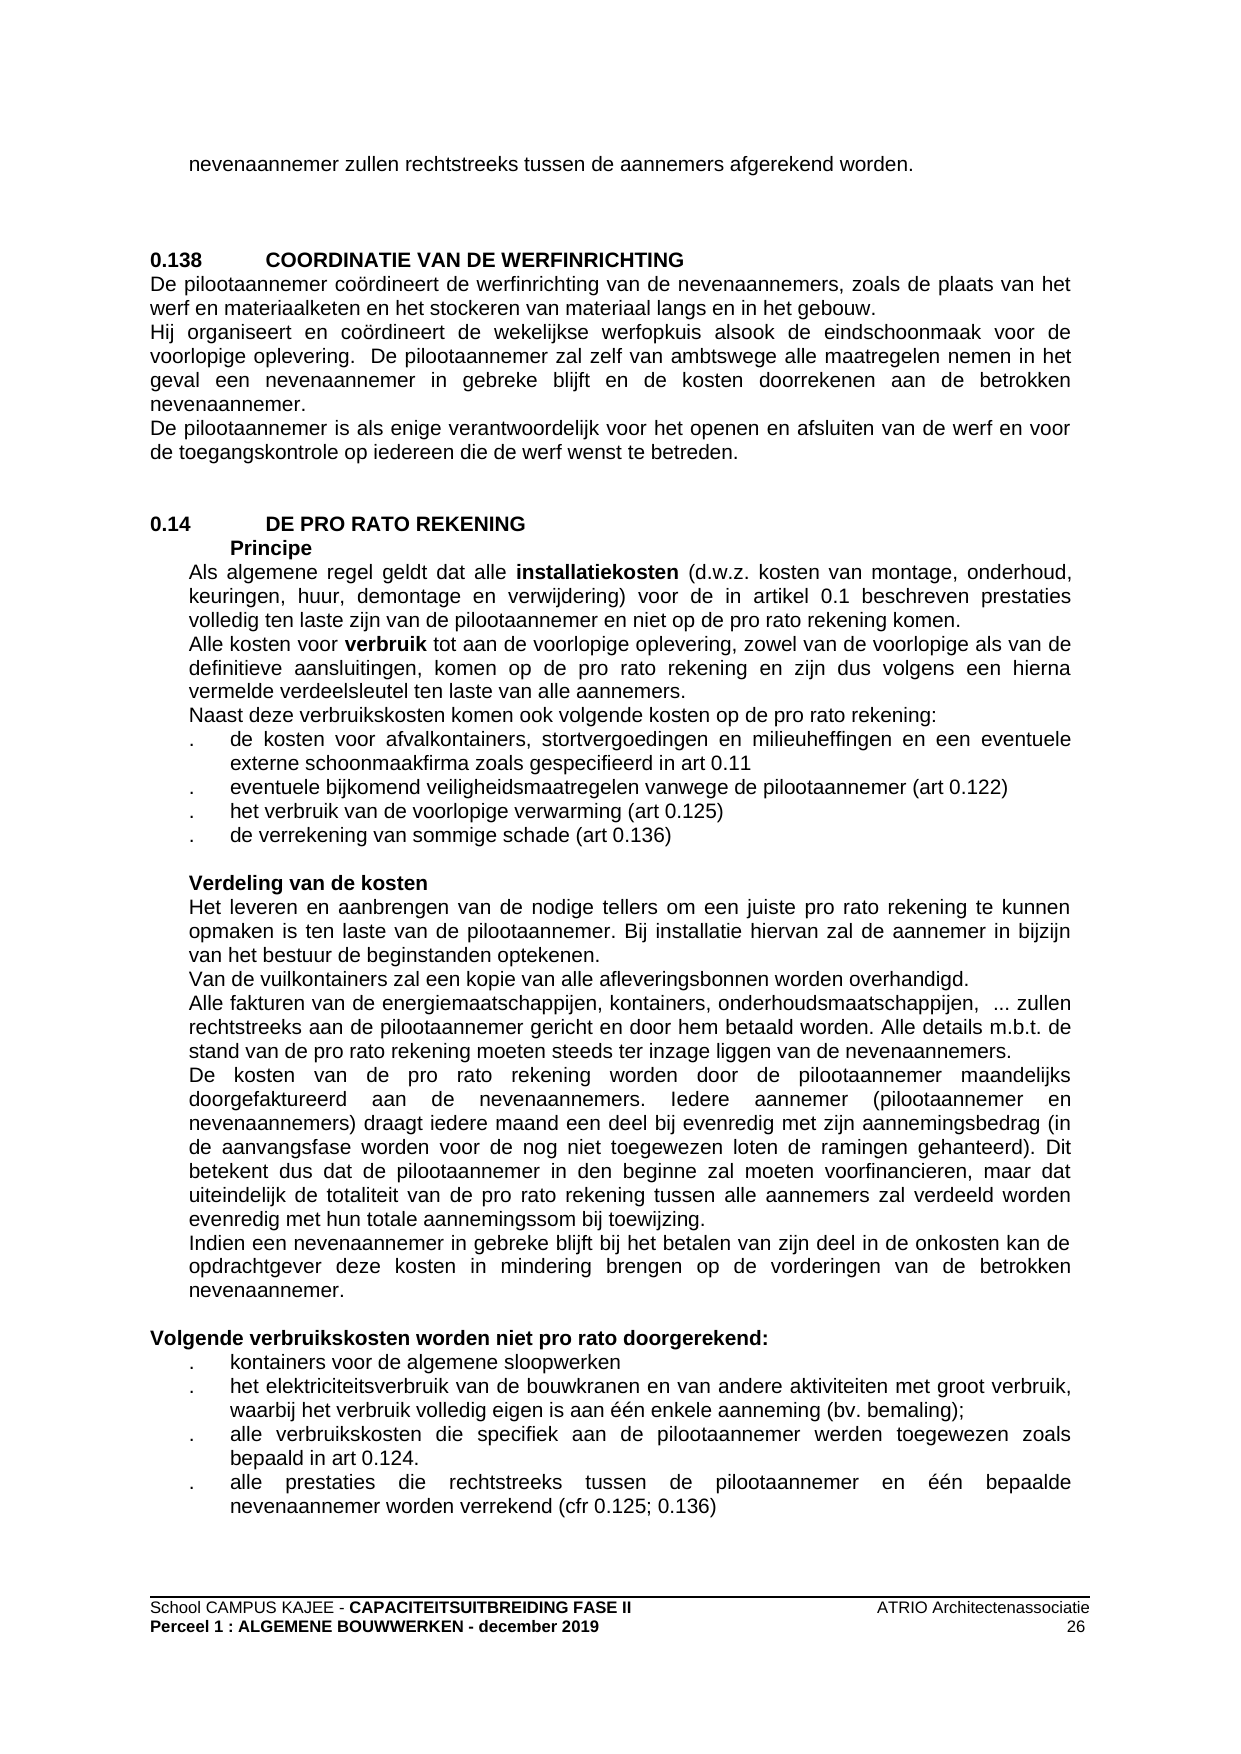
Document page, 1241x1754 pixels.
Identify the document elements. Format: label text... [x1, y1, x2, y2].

text . kontainers voor de algemene sloopwerken [188, 1350, 1072, 1374]
text Het leveren en aanbrengen van de nodige tellers om een juiste pro rato rekening te kunnen opmaken is ten laste van de pilootaannemer. Bij installatie hiervan zal de aannemer in bijzijn van het bestuur de beginstanden optekenen. [188, 895, 1072, 967]
text . het elektriciteitsverbruik van de bouwkranen en van andere aktiviteiten met groot verbruik, waarbij het verbruik volledig eigen is aan één enkele aanneming (bv. bemaling); [188, 1374, 1072, 1422]
text De kosten van de pro rato rekening worden door de pilootaannemer maandelijks doorgefaktureerd aan de nevenaannemers. Iedere aannemer (pilootaannemer en nevenaannemers) draagt iedere maand een deel bij evenredig met zijn aannemingsbedrag (in de aanvangsfase worden voor de nog niet toegewezen loten de ramingen gehanteerd). Dit betekent dus dat de pilootaannemer in den beginne zal moeten voorfinancieren, maar dat uiteindelijk de totaliteit van de pro rato rekening tussen alle aannemers zal verdeeld worden evenredig met hun totale aannemingssom bij toewijzing. [188, 1063, 1072, 1230]
text De pilootaannemer is als enige verantwoordelijk voor het openen en afsluiten van de werf en voor de toegangskontrole op iedereen die de werf wenst te betreden. [150, 416, 1072, 464]
text Alle kosten voor verbruik tot aan de voorlopige oplevering, zowel van de voorlopige als van de definitieve aansluitingen, komen op de pro rato rekening en zijn dus volgens een hierna vermelde verdeelsleutel ten laste van alle aannemers. [188, 631, 1072, 703]
text . de kosten voor afvalkontainers, stortvergoedingen en milieuheffingen en een eventuele externe schoonmaakfirma zoals gespecifieerd in art 0.11 [188, 727, 1072, 775]
text . het verbruik van de voorlopige verwarming (art 0.125) [188, 799, 1072, 823]
text Als algemene regel geldt dat alle installatiekosten (d.w.z. kosten van montage, onderhoud, keuringen, huur, demontage en verwijdering) voor de in artikel 0.1 beschreven prestaties volledig ten laste zijn van de pilootaannemer en niet op de pro rato rekening komen. [188, 559, 1072, 631]
text . eventuele bijkomend veiligheidsmaatregelen vanwege de pilootaannemer (art 0.122) [188, 775, 1072, 799]
text . alle prestaties die rechtstreeks tussen de pilootaannemer en één bepaalde nevenaannemer worden verrekend (cfr 0.125; 0.136) [188, 1470, 1072, 1518]
text Naast deze verbruikskosten komen ook volgende kosten op de pro rato rekening: [188, 703, 1072, 727]
text Indien een nevenaannemer in gebreke blijft bij het betalen van zijn deel in de onkosten kan de opdrachtgever deze kosten in mindering brengen op de vorderingen van de betrokken nevenaannemer. [188, 1230, 1072, 1302]
text . alle verbruikskosten die specifiek aan de pilootaannemer werden toegewezen zoals bepaald in art 0.124. [188, 1422, 1072, 1470]
text 0.138 COORDINATIE VAN DE WERFINRICHTING [150, 248, 1072, 272]
text Principe [230, 536, 1072, 559]
text Hij organiseert en coördineert de wekelijkse werfopkuis alsook de eindschoonmaak voor de voorlopige oplevering. De pilootaannemer zal zelf van ambtswege alle maatregelen nemen in het geval een nevenaannemer in gebreke blijft en de kosten doorrekenen aan de betrokken nevenaannemer. [150, 320, 1072, 416]
text Alle fakturen van de energiemaatschappijen, kontainers, onderhoudsmaatschappijen, ... zullen rechtstreeks aan de pilootaannemer gericht en door hem betaald worden. Alle details m.b.t. de stand van de pro rato rekening moeten steeds ter inzage liggen van de nevenaannemers. [188, 991, 1072, 1063]
text . de verrekening van sommige schade (art 0.136) [188, 823, 1072, 847]
text 0.14 DE PRO RATO REKENING [150, 512, 1072, 536]
text Van de vuilkontainers zal een kopie van alle afleveringsbonnen worden overhandigd. [188, 967, 1072, 991]
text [188, 152, 1072, 176]
text Volgende verbruikskosten worden niet pro rato doorgerekend: [150, 1326, 1072, 1350]
text De pilootaannemer coördineert de werfinrichting van de nevenaannemers, zoals de plaats van het werf en materiaalketen en het stockeren van materiaal langs en in het gebouw. [150, 272, 1072, 320]
text Verdeling van de kosten [188, 871, 1072, 895]
